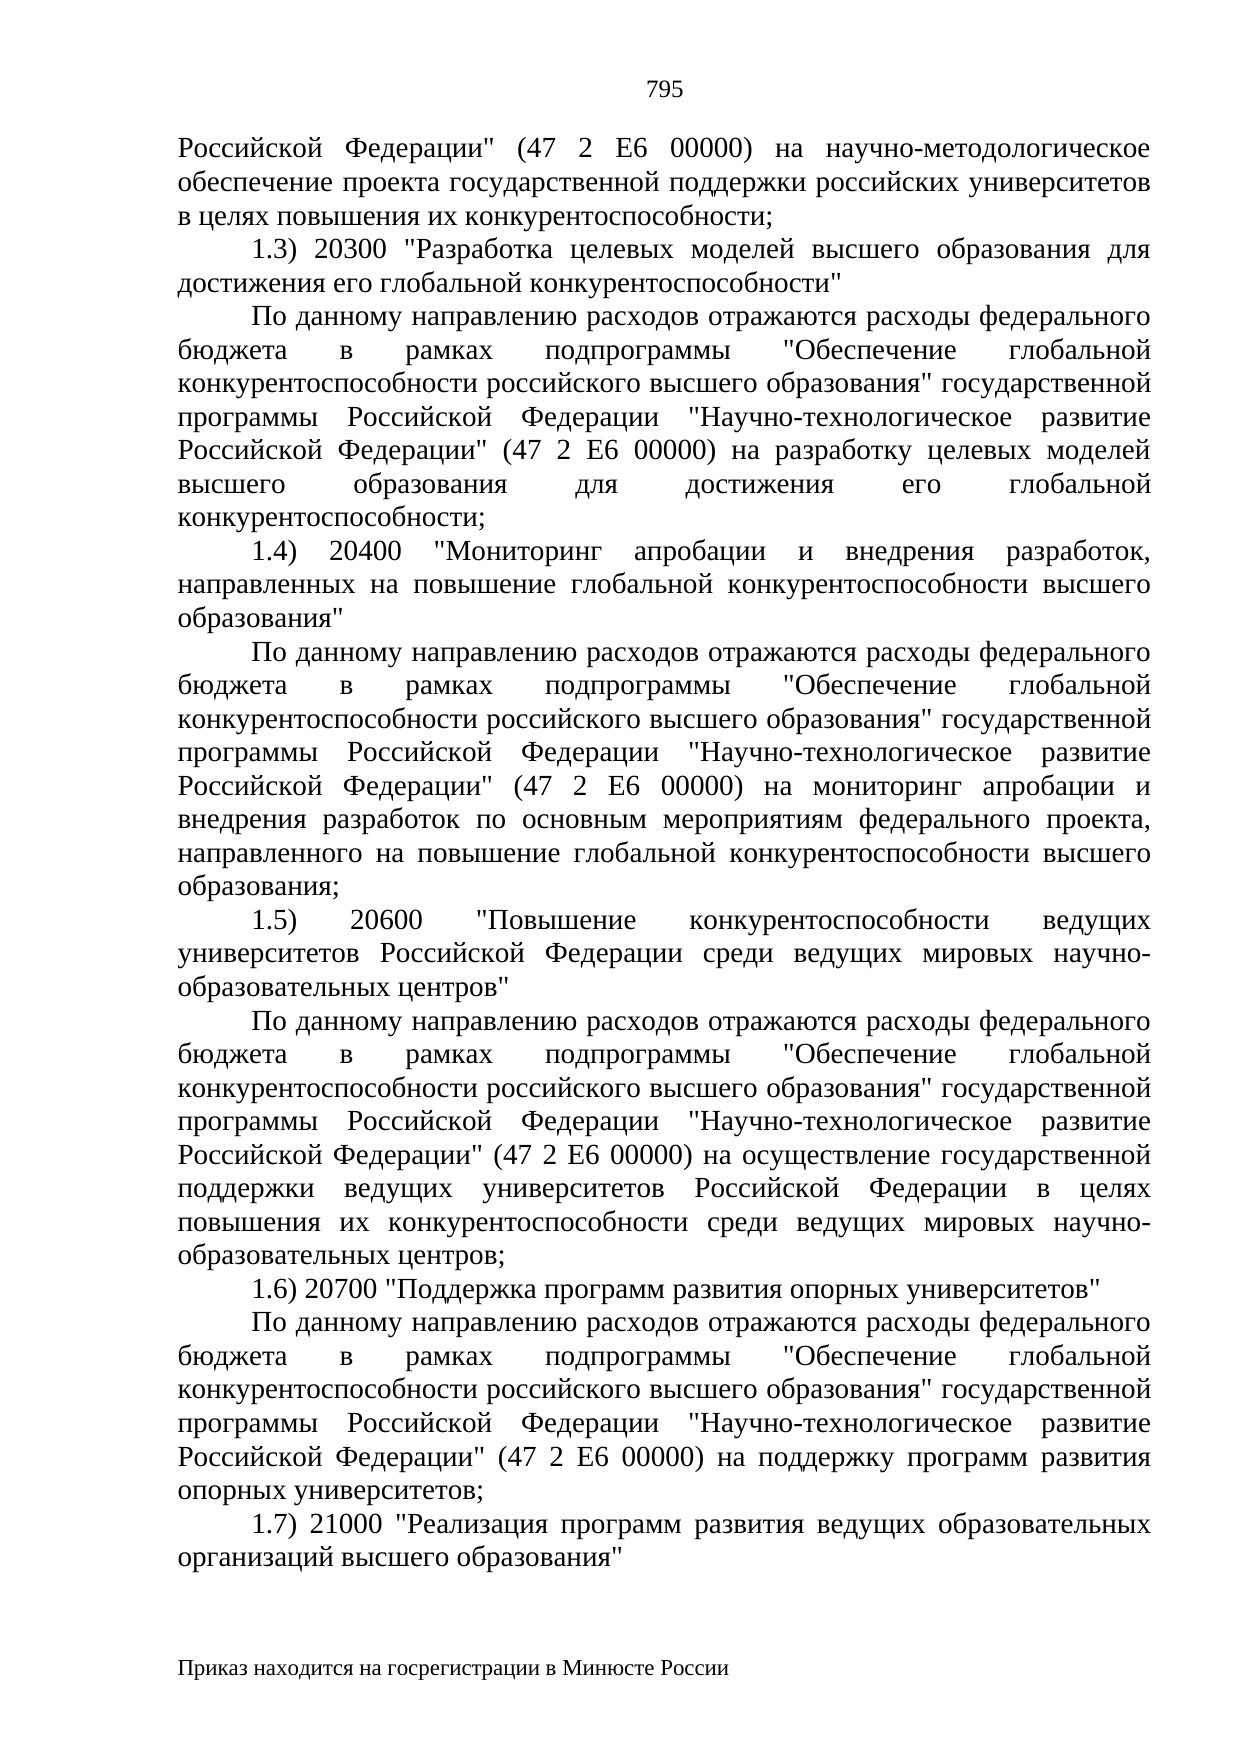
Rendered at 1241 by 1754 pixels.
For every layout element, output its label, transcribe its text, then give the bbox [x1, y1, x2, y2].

text По данному направлению расходов отражаются расходы федерального бюджета в рамках подпрограммы "Обеспечение глобальной конкурентоспособности российского высшего образования" государственной программы Российской Федерации "Научно-технологическое развитие Российской Федерации" (47 2 E6 00000) на разработку целевых моделей высшего образования для достижения его глобальной конкурентоспособности; [177, 298, 1152, 533]
text 1.7) 21000 "Реализация программ развития ведущих образовательных организаций высшего образования" [177, 1506, 1152, 1573]
text По данному направлению расходов отражаются расходы федерального бюджета в рамках подпрограммы "Обеспечение глобальной конкурентоспособности российского высшего образования" государственной программы Российской Федерации "Научно-технологическое развитие Российской Федерации" (47 2 E6 00000) на поддержку программ развития опорных университетов; [177, 1304, 1152, 1506]
text По данному направлению расходов отражаются расходы федерального бюджета в рамках подпрограммы "Обеспечение глобальной конкурентоспособности российского высшего образования" государственной программы Российской Федерации "Научно-технологическое развитие Российской Федерации" (47 2 E6 00000) на осуществление государственной поддержки ведущих университетов Российской Федерации в целях повышения их конкурентоспособности среди ведущих мировых научно-образовательных центров; [177, 1003, 1152, 1271]
text 1.6) 20700 "Поддержка программ развития опорных университетов" [177, 1271, 1152, 1304]
text По данному направлению расходов отражаются расходы федерального бюджета в рамках подпрограммы "Обеспечение глобальной конкурентоспособности российского высшего образования" государственной программы Российской Федерации "Научно-технологическое развитие Российской Федерации" (47 2 E6 00000) на мониторинг апробации и внедрения разработок по основным мероприятиям федерального проекта, направленного на повышение глобальной конкурентоспособности высшего образования; [177, 634, 1152, 902]
text 1.3) 20300 "Разработка целевых моделей высшего образования для достижения его глобальной конкурентоспособности" [177, 231, 1152, 298]
text 1.4) 20400 "Мониторинг апробации и внедрения разработок, направленных на повышение глобальной конкурентоспособности высшего образования" [177, 533, 1152, 634]
text 1.5) 20600 "Повышение конкурентоспособности ведущих университетов Российской Федерации среди ведущих мировых научно-образовательных центров" [177, 902, 1152, 1003]
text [177, 131, 1152, 231]
